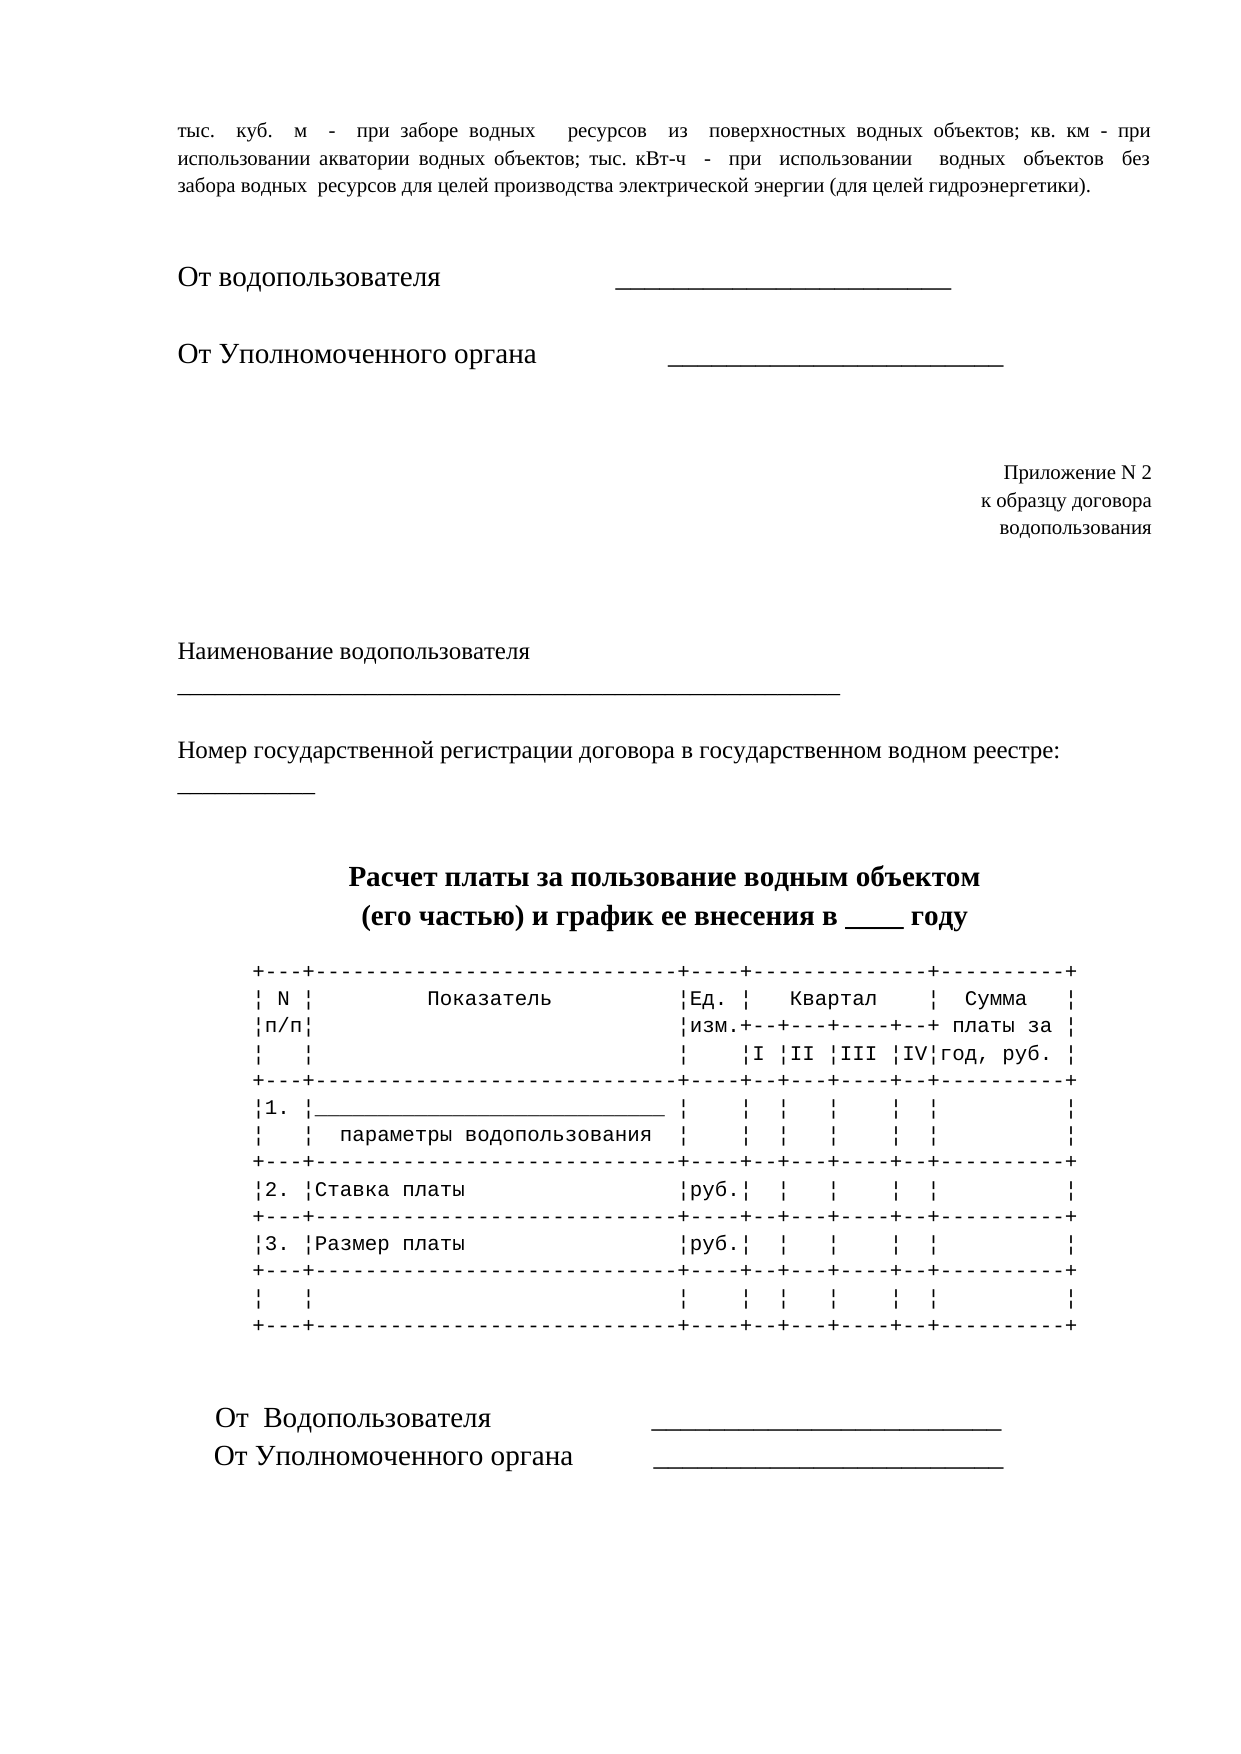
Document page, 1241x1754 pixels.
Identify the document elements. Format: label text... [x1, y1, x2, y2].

text От водопользователя _______________________ [177, 259, 1152, 292]
text ¦3. ¦Размер платы ¦руб.¦ ¦ ¦ ¦ ¦ ¦ [177, 1233, 1152, 1257]
text +---+-----------------------------+----+--+---+----+--+----------+ [177, 1314, 1152, 1338]
text От Водопользователя ________________________ [177, 1400, 1152, 1433]
text От Уполномоченного органа ________________________ [177, 1438, 1152, 1472]
text тыс. куб. м - при заборе водных ресурсов из поверхностных водных объектов; кв. км - при использовании акватории водных объектов; тыс. кВт-ч - при использовании водных объектов без забора водных ресурсов для целей производства электрической энергии (для целей гидроэнергетики). [177, 118, 1152, 197]
text ¦ ¦ ¦ ¦ ¦ ¦ ¦ ¦ ¦ [177, 1287, 1152, 1311]
text ¦ ¦ ¦ ¦I ¦II ¦III ¦IV¦год, руб. ¦ [177, 1043, 1152, 1066]
text Расчет платы за пользование водным объектом [177, 859, 1152, 893]
text (его частью) и график ее внесения в ____ году [177, 898, 1152, 931]
text Номер государственной регистрации договора в государственном водном реестре: ___________ [177, 735, 1152, 797]
text водопользования [177, 515, 1152, 539]
text ¦п/п¦ ¦изм.+--+---+----+--+ платы за ¦ [177, 1016, 1152, 1039]
text +---+-----------------------------+----+--+---+----+--+----------+ [177, 1151, 1152, 1175]
text Приложение N 2 [177, 460, 1152, 484]
text ¦1. ¦____________________________ ¦ ¦ ¦ ¦ ¦ ¦ ¦ [177, 1097, 1152, 1121]
text Наименование водопользователя _____________________________________________________ [177, 636, 1152, 698]
text +---+-----------------------------+----+--+---+----+--+----------+ [177, 1206, 1152, 1229]
text ¦2. ¦Ставка платы ¦руб.¦ ¦ ¦ ¦ ¦ ¦ [177, 1179, 1152, 1202]
text ¦ ¦ параметры водопользования ¦ ¦ ¦ ¦ ¦ ¦ ¦ [177, 1124, 1152, 1148]
text +---+-----------------------------+----+--+---+----+--+----------+ [177, 1260, 1152, 1284]
text +---+-----------------------------+----+--+---+----+--+----------+ [177, 1070, 1152, 1093]
text От Уполномоченного органа _______________________ [177, 297, 1152, 369]
text ¦ N ¦ Показатель ¦Ед. ¦ Квартал ¦ Сумма ¦ [177, 988, 1152, 1012]
text +---+-----------------------------+----+--------------+----------+ [177, 961, 1152, 985]
text к образцу договора [177, 488, 1152, 512]
